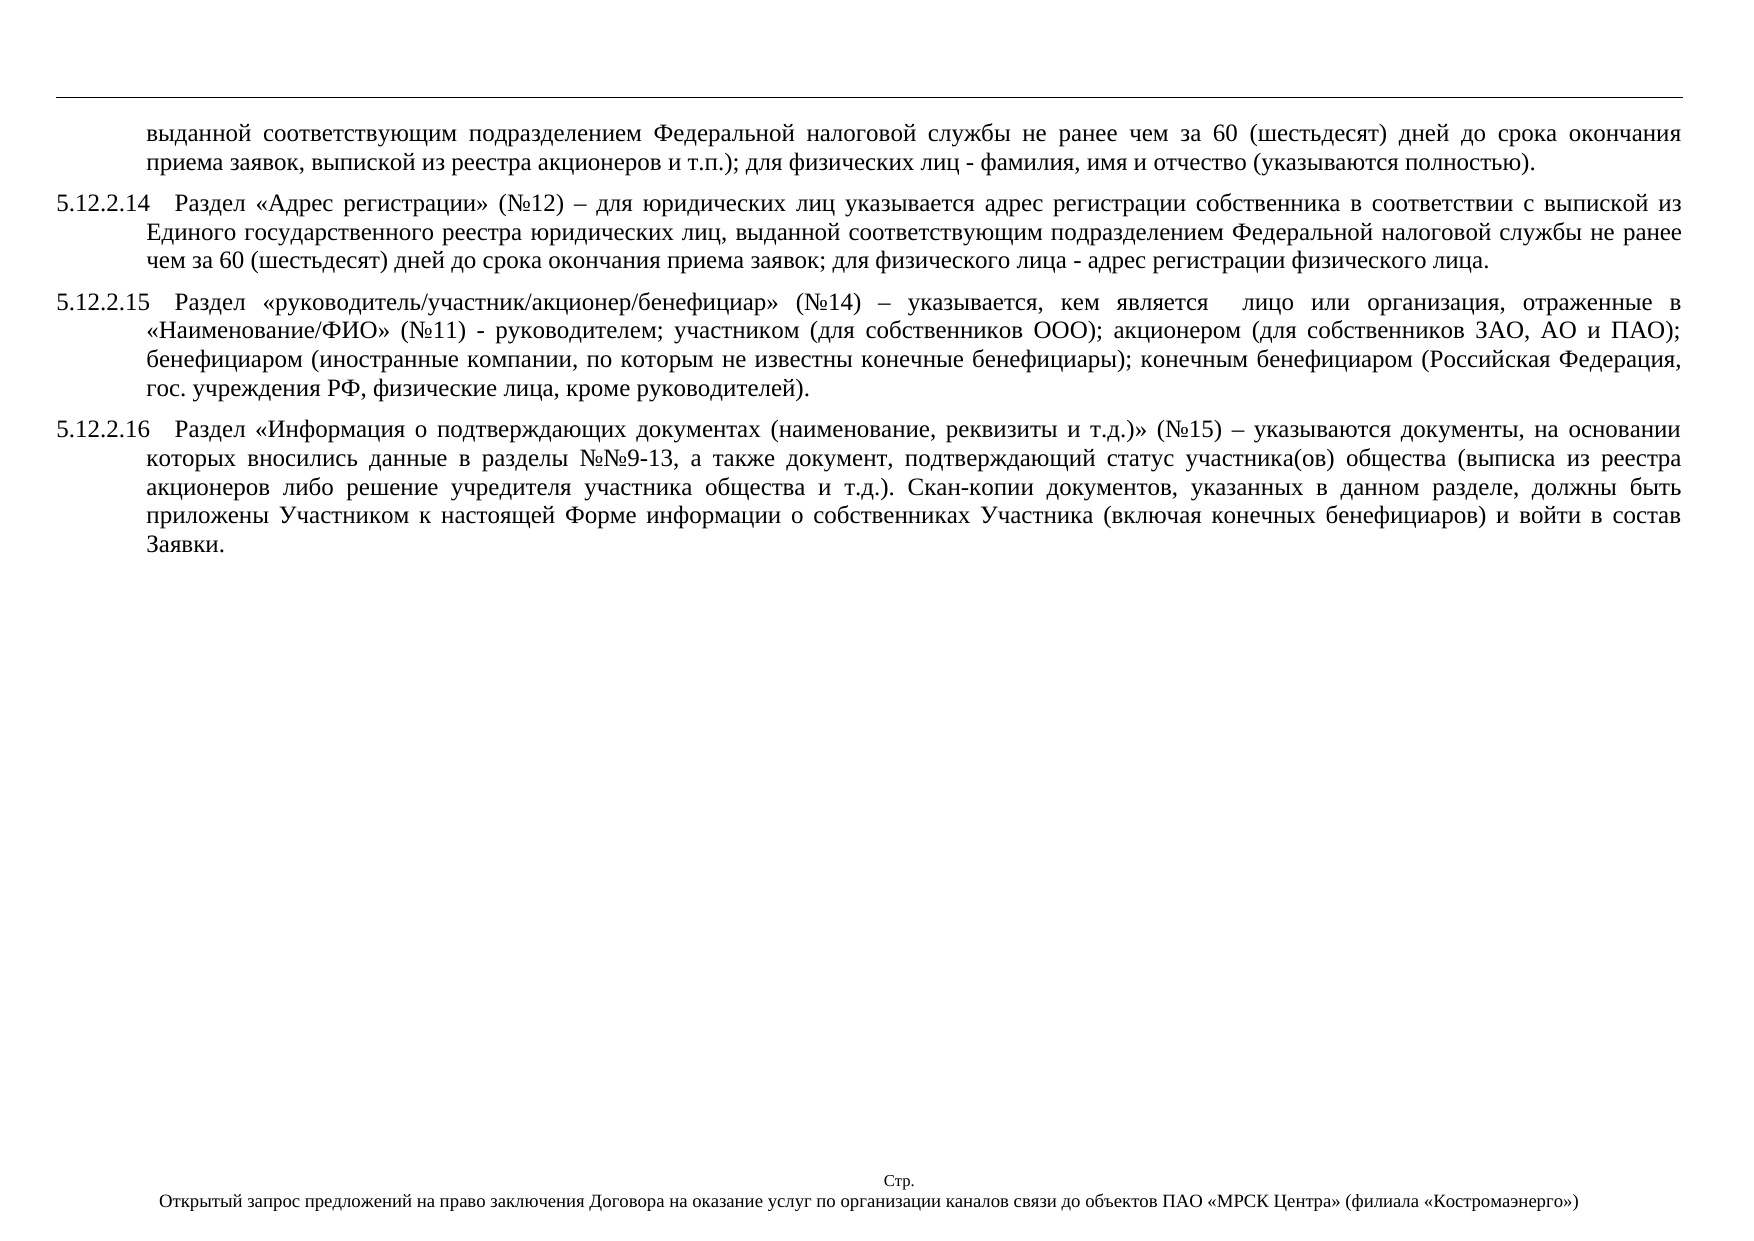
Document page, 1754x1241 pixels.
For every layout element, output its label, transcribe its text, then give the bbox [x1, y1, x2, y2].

list Раздел «Адрес регистрации» (№12) – для юридических лиц указывается адрес регистрации собственника в соответствии с выпиской из Единого государственного реестра юридических лиц, выданной соответствующим подразделением Федеральной налоговой службы не ранее чем за 60 (шестьдесят) дней до срока окончания приема заявок; для физического лица - адрес регистрации физического лица. [56, 188, 1683, 274]
list Раздел «Информация о подтверждающих документах (наименование, реквизиты и т.д.)» (№15) – указываются документы, на основании которых вносились данные в разделы №№9-13, а также документ, подтверждающий статус участника(ов) общества (выписка из реестра акционеров либо решение учредителя участника общества и т.д.). Скан-копии документов, указанных в данном разделе, должны быть приложены Участником к настоящей Форме информации о собственниках Участника (включая конечных бенефициаров) и войти в состав Заявки. [56, 414, 1683, 558]
list Раздел «руководитель/участник/акционер/бенефициар» (№14) – указывается, кем является лицо или организация, отраженные в «Наименование/ФИО» (№11) - руководителем; участником (для собственников ООО); акционером (для собственников ЗАО, АО и ПАО); бенефициаром (иностранные компании, по которым не известны конечные бенефициары); конечным бенефициаром (Российская Федерация, гос. учреждения РФ, физические лица, кроме руководителей). [56, 287, 1683, 402]
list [56, 118, 1683, 176]
